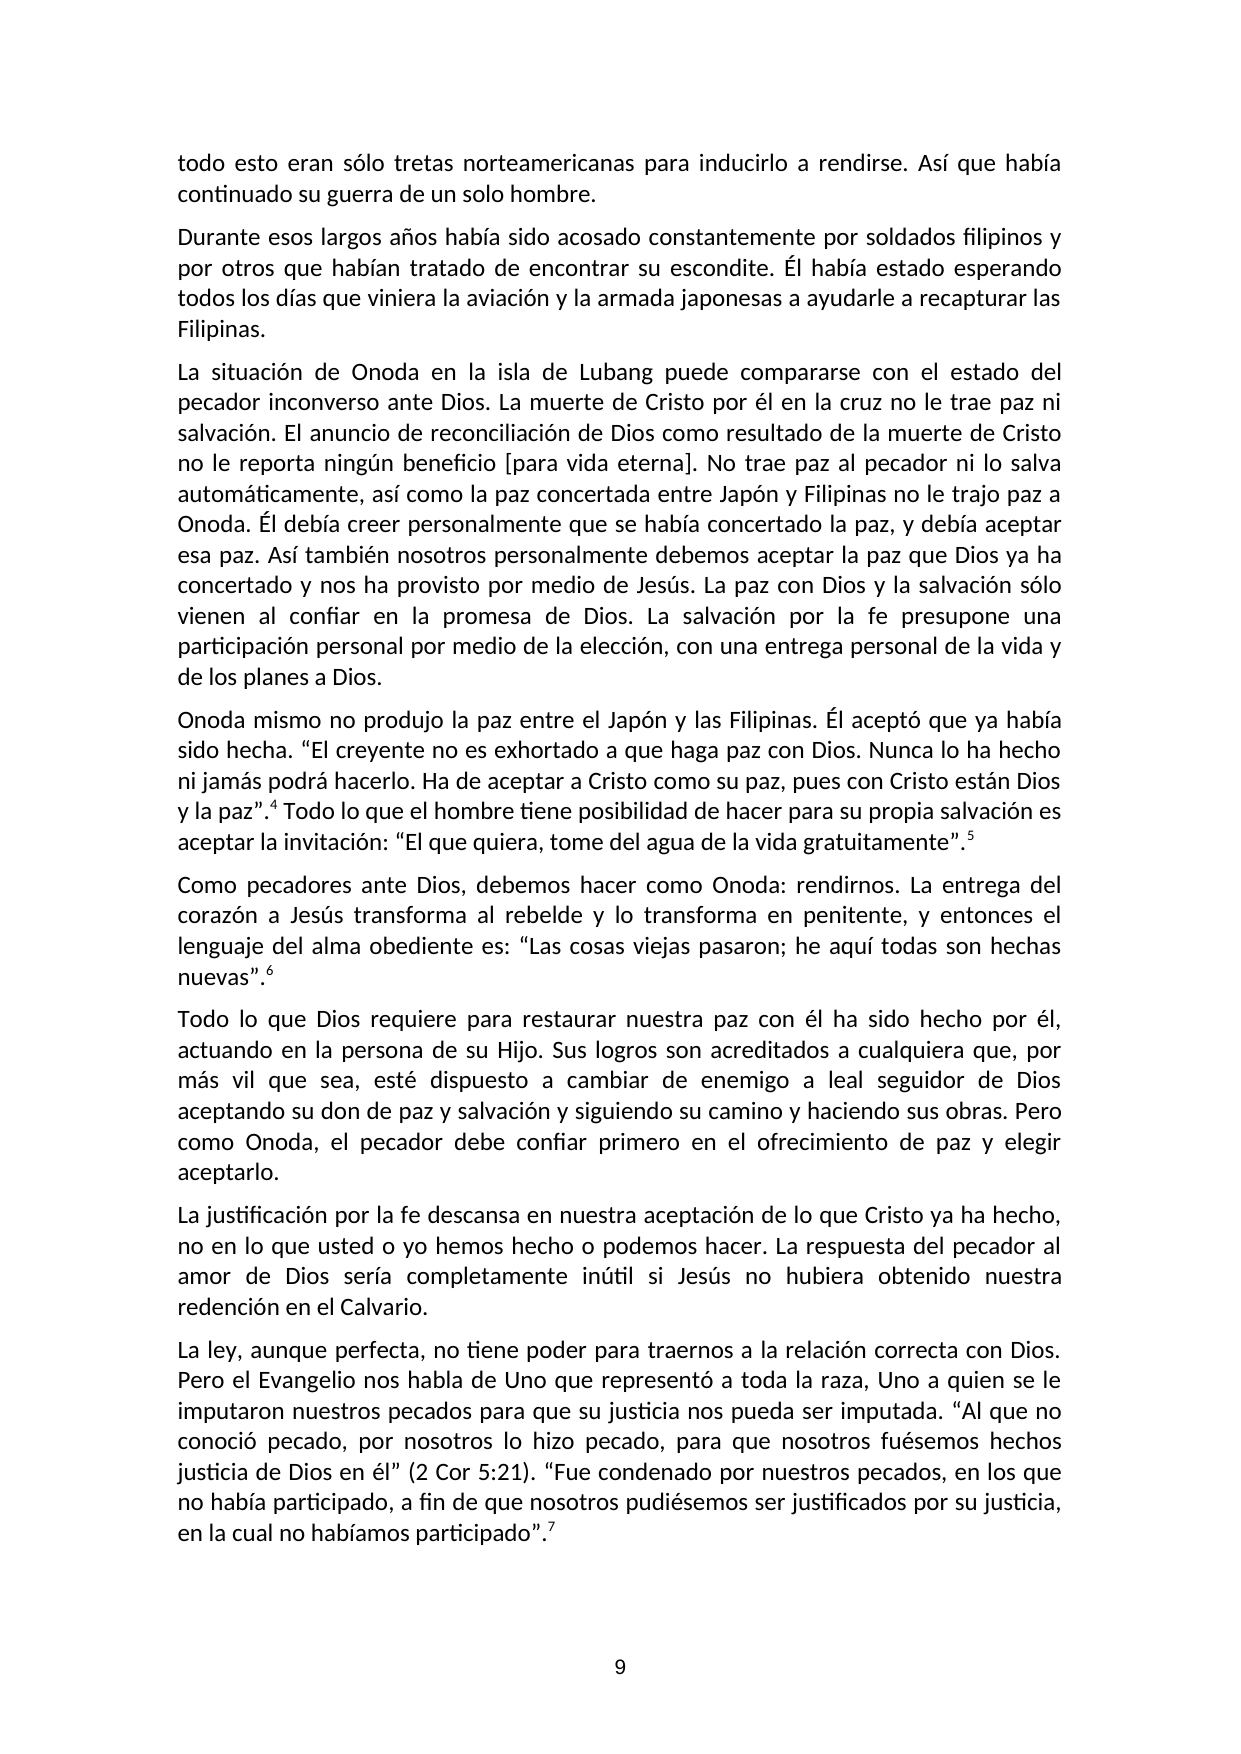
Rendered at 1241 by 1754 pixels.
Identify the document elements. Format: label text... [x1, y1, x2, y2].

text La ley, aunque perfecta, no tiene poder para traernos a la relación correcta con Dios. Pero el Evangelio nos habla de Uno que representó a toda la raza, Uno a quien se le imputaron nuestros pecados para que su justicia nos pueda ser imputada. “Al que no conoció pecado, por nosotros lo hizo pecado, para que nosotros fuésemos hechos justicia de Dios en él” (2 Cor 5:21). “Fue condenado por nuestros pecados, en los que no había participado, a fin de que nosotros pudiésemos ser justificados por su justicia, en la cual no habíamos participado”.7 [177, 1334, 1063, 1547]
text La situación de Onoda en la isla de Lubang puede compararse con el estado del pecador inconverso ante Dios. La muerte de Cristo por él en la cruz no le trae paz ni salvación. El anuncio de reconciliación de Dios como resultado de la muerte de Cristo no le reporta ningún beneficio [para vida eterna]. No trae paz al pecador ni lo salva automáticamente, así como la paz concertada entre Japón y Filipinas no le trajo paz a Onoda. Él debía creer personalmente que se había concertado la paz, y debía aceptar esa paz. Así también nosotros personalmente debemos aceptar la paz que Dios ya ha concertado y nos ha provisto por medio de Jesús. La paz con Dios y la salvación sólo vienen al confiar en la promesa de Dios. La salvación por la fe presupone una participación personal por medio de la elección, con una entrega personal de la vida y de los planes a Dios. [177, 356, 1063, 691]
text Como pecadores ante Dios, debemos hacer como Onoda: rendirnos. La entrega del corazón a Jesús transforma al rebelde y lo transforma en penitente, y entonces el lenguaje del alma obediente es: “Las cosas viejas pasaron; he aquí todas son hechas nuevas”.6 [177, 869, 1063, 991]
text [177, 148, 1063, 209]
text Durante esos largos años había sido acosado constantemente por soldados filipinos y por otros que habían tratado de encontrar su escondite. Él había estado esperando todos los días que viniera la aviación y la armada japonesas a ayudarle a recapturar las Filipinas. [177, 221, 1063, 343]
text Onoda mismo no produjo la paz entre el Japón y las Filipinas. Él aceptó que ya había sido hecha. “El creyente no es exhortado a que haga paz con Dios. Nunca lo ha hecho ni jamás podrá hacerlo. Ha de aceptar a Cristo como su paz, pues con Cristo están Dios y la paz”.4 Todo lo que el hombre tiene posibilidad de hacer para su propia salvación es aceptar la invitación: “El que quiera, tome del agua de la vida gratuitamente”.5 [177, 704, 1063, 857]
text Todo lo que Dios requiere para restaurar nuestra paz con él ha sido hecho por él, actuando en la persona de su Hijo. Sus logros son acreditados a cualquiera que, por más vil que sea, esté dispuesto a cambiar de enemigo a leal seguidor de Dios aceptando su don de paz y salvación y siguiendo su camino y haciendo sus obras. Pero como Onoda, el pecador debe confiar primero en el ofrecimiento de paz y elegir aceptarlo. [177, 1004, 1063, 1187]
text La justificación por la fe descansa en nuestra aceptación de lo que Cristo ya ha hecho, no en lo que usted o yo hemos hecho o podemos hacer. La respuesta del pecador al amor de Dios sería completamente inútil si Jesús no hubiera obtenido nuestra redención en el Calvario. [177, 1199, 1063, 1321]
